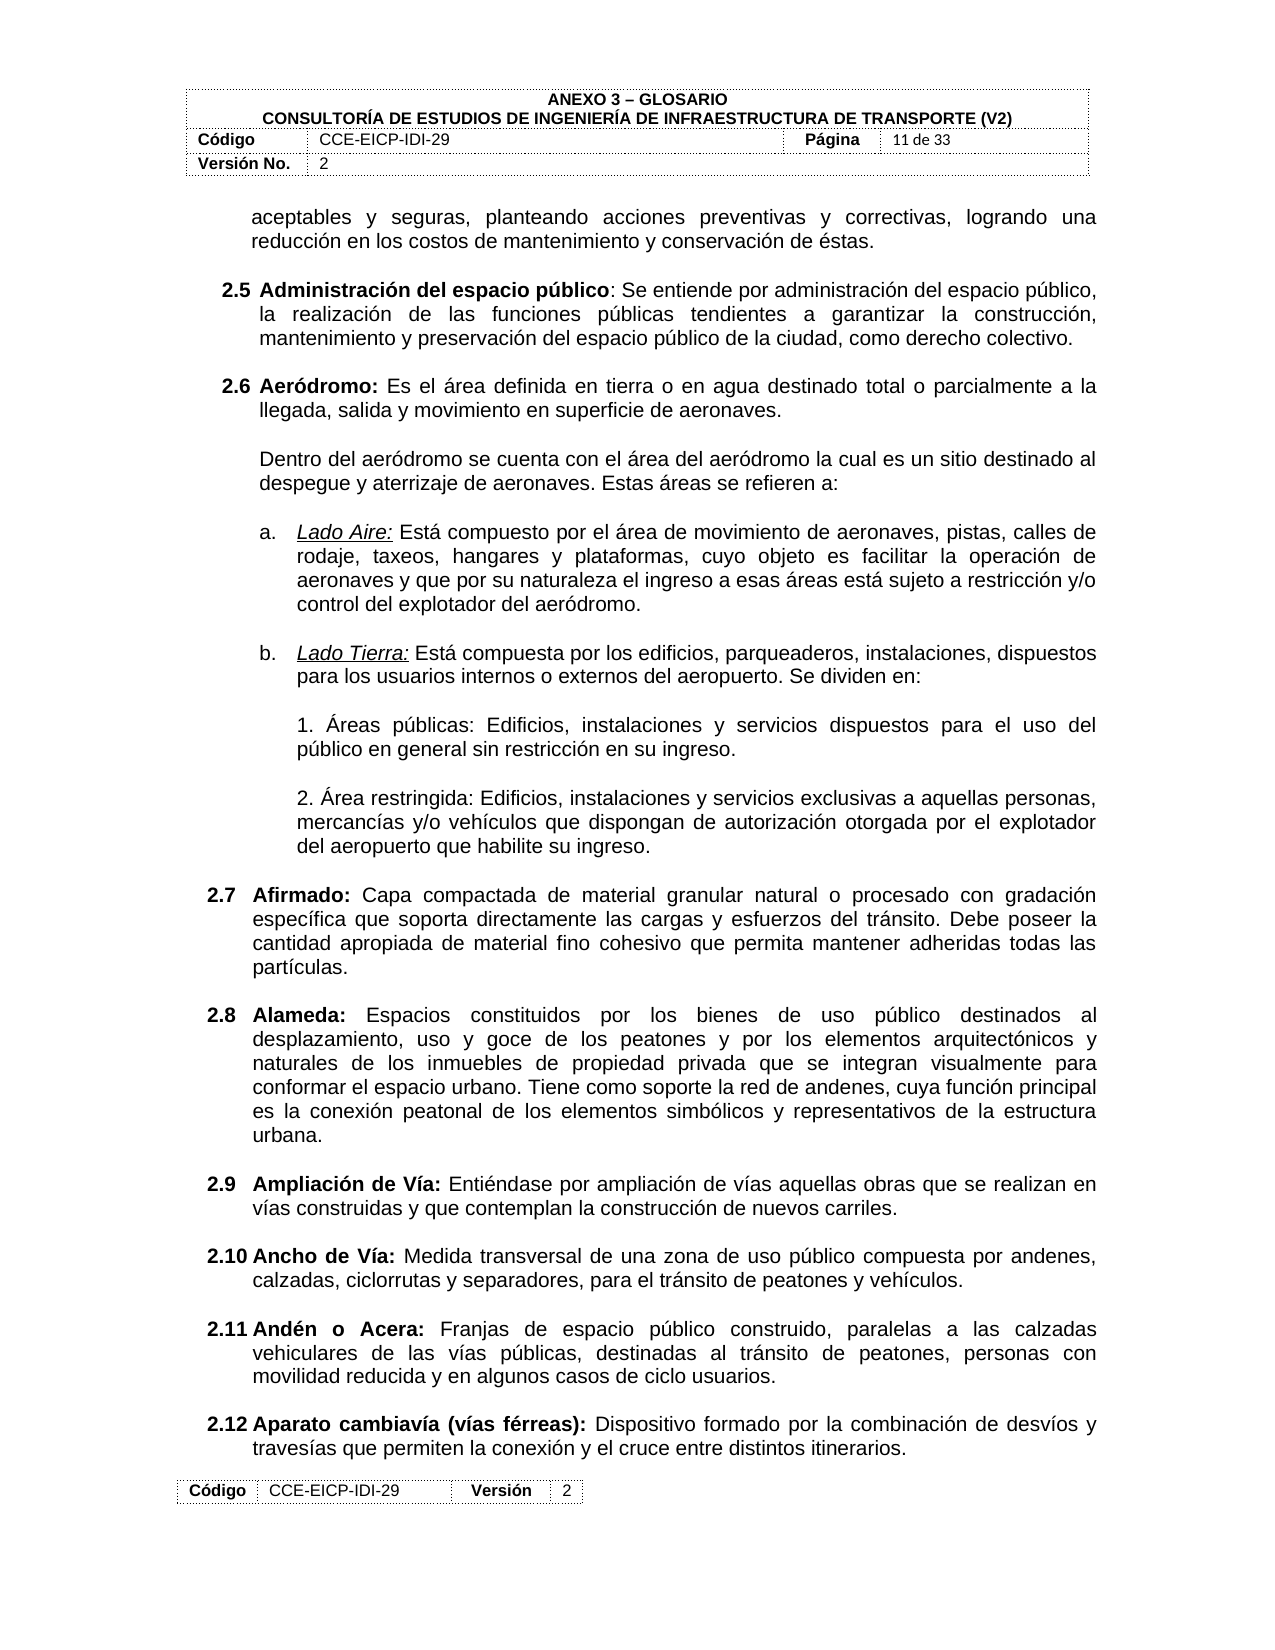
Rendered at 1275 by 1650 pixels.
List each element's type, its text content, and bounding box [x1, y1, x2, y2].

list Aeródromo: Es el área definida en tierra o en agua destinado total o parcialmente a la llegada, salida y movimiento en superficie de aeronaves. [222, 374, 1098, 422]
list Andén o Acera: Franjas de espacio público construido, paralelas a las calzadas vehiculares de las vías públicas, destinadas al tránsito de peatones, personas con movilidad reducida y en algunos casos de ciclo usuarios. [207, 1316, 1098, 1388]
list Administración del espacio público: Se entiende por administración del espacio público, la realización de las funciones públicas tendientes a garantizar la construcción, mantenimiento y preservación del espacio público de la ciudad, como derecho colectivo. [222, 278, 1098, 350]
list Alameda: Espacios constituidos por los bienes de uso público destinados al desplazamiento, uso y goce de los peatones y por los elementos arquitectónicos y naturales de los inmuebles de propiedad privada que se integran visualmente para conformar el espacio urbano. Tiene como soporte la red de andenes, cuya función principal es la conexión peatonal de los elementos simbólicos y representativos de la estructura urbana. [207, 1003, 1098, 1147]
text Dentro del aeródromo se cuenta con el área del aeródromo la cual es un sitio destinado al despegue y aterrizaje de aeronaves. Estas áreas se refieren a: [259, 447, 1098, 494]
list Ampliación de Vía: Entiéndase por ampliación de vías aquellas obras que se realizan en vías construidas y que contemplan la construcción de nuevos carriles. [207, 1172, 1098, 1219]
list Lado Aire: Está compuesto por el área de movimiento de aeronaves, pistas, calles de rodaje, taxeos, hangares y plataformas, cuyo objeto es facilitar la operación de aeronaves y que por su naturaleza el ingreso a esas áreas está sujeto a restricción y/o control del explotador del aeródromo. [259, 519, 1098, 615]
text 1. Áreas públicas: Edificios, instalaciones y servicios dispuestos para el uso del público en general sin restricción en su ingreso. [297, 713, 1098, 761]
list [207, 205, 1098, 253]
list Lado Tierra: Está compuesta por los edificios, parqueaderos, instalaciones, dispuestos para los usuarios internos o externos del aeropuerto. Se dividen en: [259, 640, 1098, 688]
list Afirmado: Capa compactada de material granular natural o procesado con gradación específica que soporta directamente las cargas y esfuerzos del tránsito. Debe poseer la cantidad apropiada de material fino cohesivo que permita mantener adheridas todas las partículas. [207, 883, 1098, 979]
list Ancho de Vía: Medida transversal de una zona de uso público compuesta por andenes, calzadas, ciclorrutas y separadores, para el tránsito de peatones y vehículos. [207, 1243, 1098, 1291]
text 2. Área restringida: Edificios, instalaciones y servicios exclusivas a aquellas personas, mercancías y/o vehículos que dispongan de autorización otorgada por el explotador del aeropuerto que habilite su ingreso. [297, 786, 1098, 858]
list Aparato cambiavía (vías férreas): Dispositivo formado por la combinación de desvíos y travesías que permiten la conexión y el cruce entre distintos itinerarios. [207, 1412, 1098, 1460]
